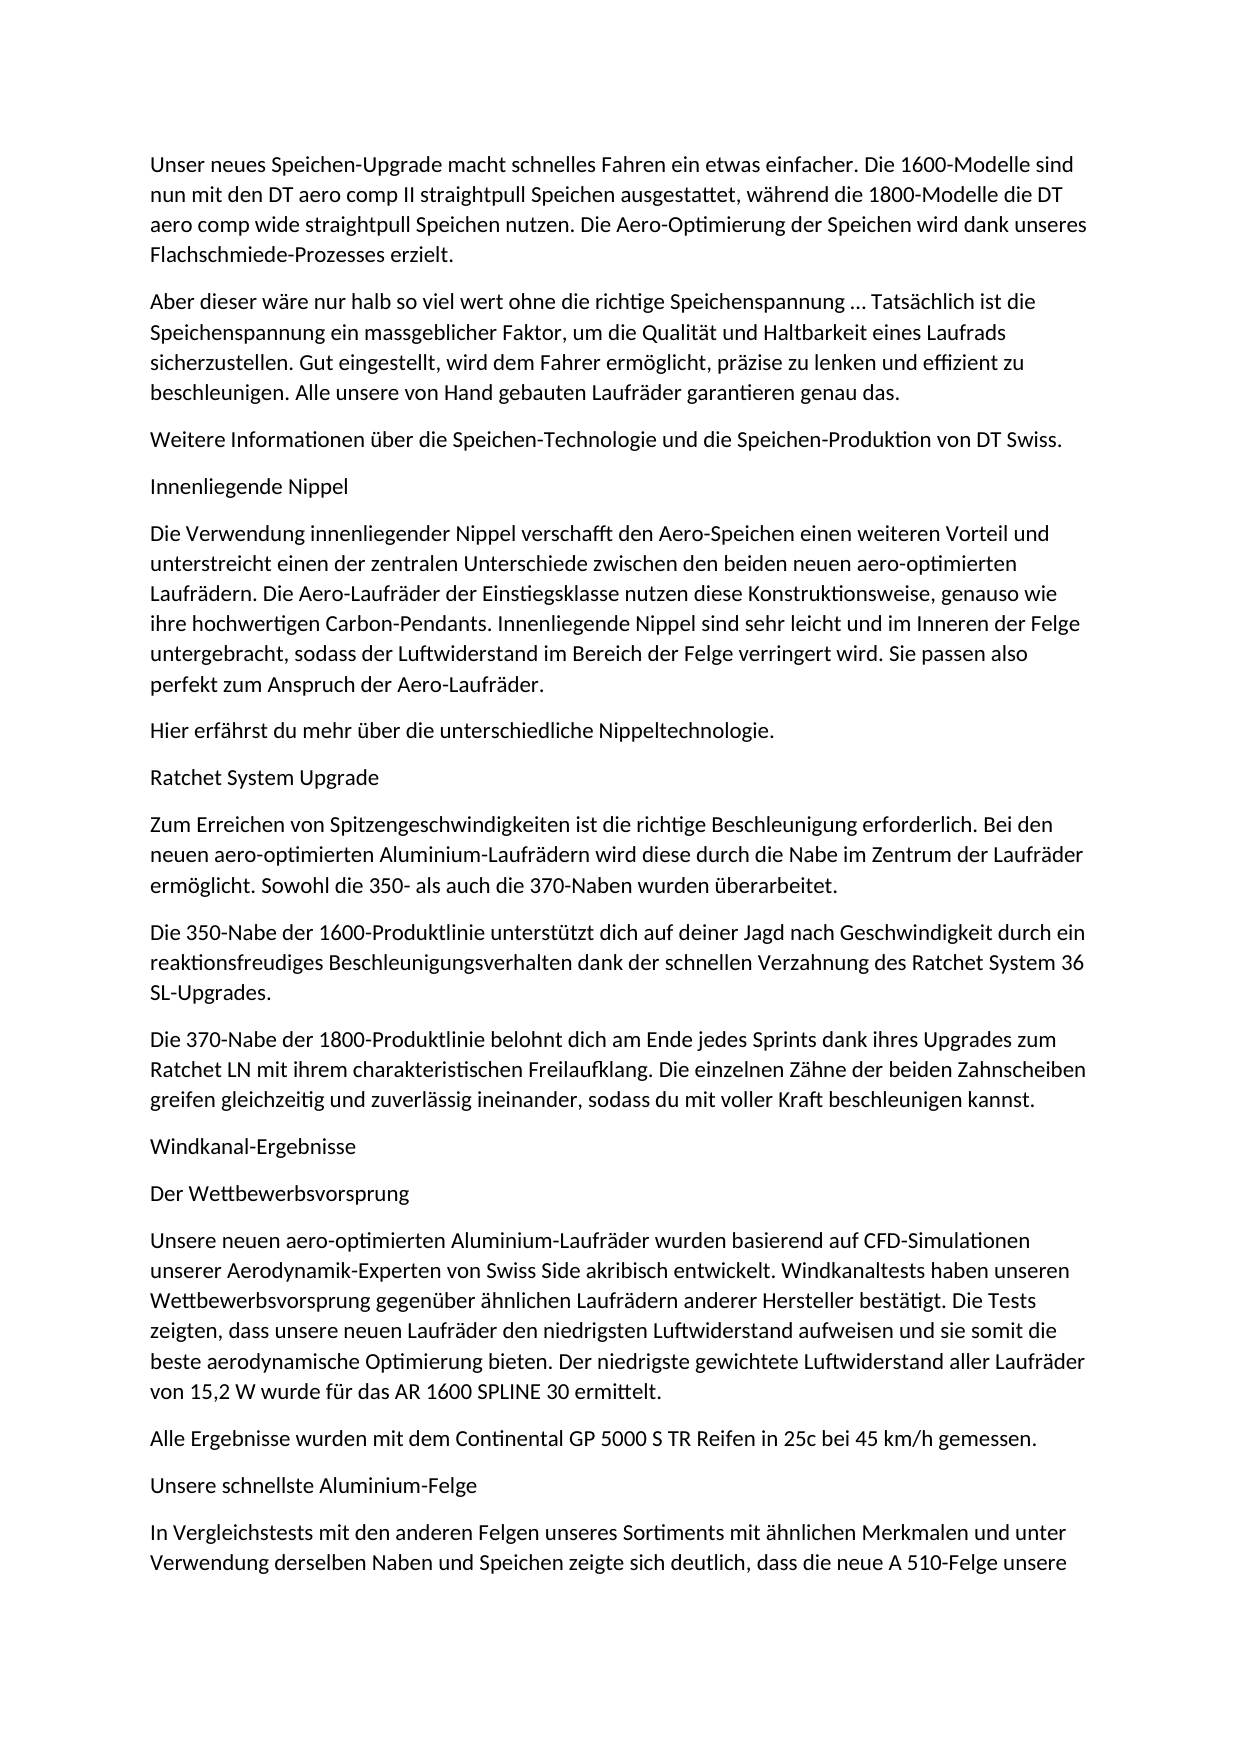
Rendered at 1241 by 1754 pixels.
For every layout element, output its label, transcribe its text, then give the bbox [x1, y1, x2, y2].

text Die Verwendung innenliegender Nippel verschafft den Aero-Speichen einen weiteren Vorteil und unterstreicht einen der zentralen Unterschiede zwischen den beiden neuen aero-optimierten Laufrädern. Die Aero-Laufräder der Einstiegsklasse nutzen diese Konstruktionsweise, genauso wie ihre hochwertigen Carbon-Pendants. Innenliegende Nippel sind sehr leicht und im Inneren der Felge untergebracht, sodass der Luftwiderstand im Bereich der Felge verringert wird. Sie passen also perfekt zum Anspruch der Aero-Laufräder. [150, 519, 1090, 698]
text Unsere schnellste Aluminium-Felge [150, 1471, 1090, 1499]
text Innenliegende Nippel [150, 472, 1090, 500]
text Hier erfährst du mehr über die unterschiedliche Nippeltechnologie. [150, 717, 1090, 745]
text Unser neues Speichen-Upgrade macht schnelles Fahren ein etwas einfacher. Die 1600-Modelle sind nun mit den DT aero comp II straightpull Speichen ausgestattet, während die 1800-Modelle die DT aero comp wide straightpull Speichen nutzen. Die Aero-Optimierung der Speichen wird dank unseres Flachschmiede-Prozesses erzielt. [150, 150, 1090, 269]
text Aber dieser wäre nur halb so viel wert ohne die richtige Speichenspannung … Tatsächlich ist die Speichenspannung ein massgeblicher Faktor, um die Qualität und Haltbarkeit eines Laufrads sicherzustellen. Gut eingestellt, wird dem Fahrer ermöglicht, präzise zu lenken und effizient zu beschleunigen. Alle unsere von Hand gebauten Laufräder garantieren genau das. [150, 287, 1090, 406]
text Weitere Informationen über die Speichen-Technologie und die Speichen-Produktion von DT Swiss. [150, 425, 1090, 453]
text Der Wettbewerbsvorsprung [150, 1179, 1090, 1207]
text Die 350-Nabe der 1600-Produktlinie unterstützt dich auf deiner Jagd nach Geschwindigkeit durch ein reaktionsfreudiges Beschleunigungsverhalten dank der schnellen Verzahnung des Ratchet System 36 SL-Upgrades. [150, 918, 1090, 1006]
text Unsere neuen aero-optimierten Aluminium-Laufräder wurden basierend auf CFD-Simulationen unserer Aerodynamik-Experten von Swiss Side akribisch entwickelt. Windkanaltests haben unseren Wettbewerbsvorsprung gegenüber ähnlichen Laufrädern anderer Hersteller bestätigt. Die Tests zeigten, dass unsere neuen Laufräder den niedrigsten Luftwiderstand aufweisen und sie somit die beste aerodynamische Optimierung bieten. Der niedrigste gewichtete Luftwiderstand aller Laufräder von 15,2 W wurde für das AR 1600 SPLINE 30 ermittelt. [150, 1226, 1090, 1405]
text Alle Ergebnisse wurden mit dem Continental GP 5000 S TR Reifen in 25c bei 45 km/h gemessen. [150, 1424, 1090, 1452]
text Die 370-Nabe der 1800-Produktlinie belohnt dich am Ende jedes Sprints dank ihres Upgrades zum Ratchet LN mit ihrem charakteristischen Freilaufklang. Die einzelnen Zähne der beiden Zahnscheiben greifen gleichzeitig und zuverlässig ineinander, sodass du mit voller Kraft beschleunigen kannst. [150, 1025, 1090, 1113]
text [150, 1518, 1090, 1576]
text Ratchet System Upgrade [150, 763, 1090, 792]
text Windkanal-Ergebnisse [150, 1132, 1090, 1160]
text Zum Erreichen von Spitzengeschwindigkeiten ist die richtige Beschleunigung erforderlich. Bei den neuen aero-optimierten Aluminium-Laufrädern wird diese durch die Nabe im Zentrum der Laufräder ermöglicht. Sowohl die 350- als auch die 370-Naben wurden überarbeitet. [150, 810, 1090, 899]
